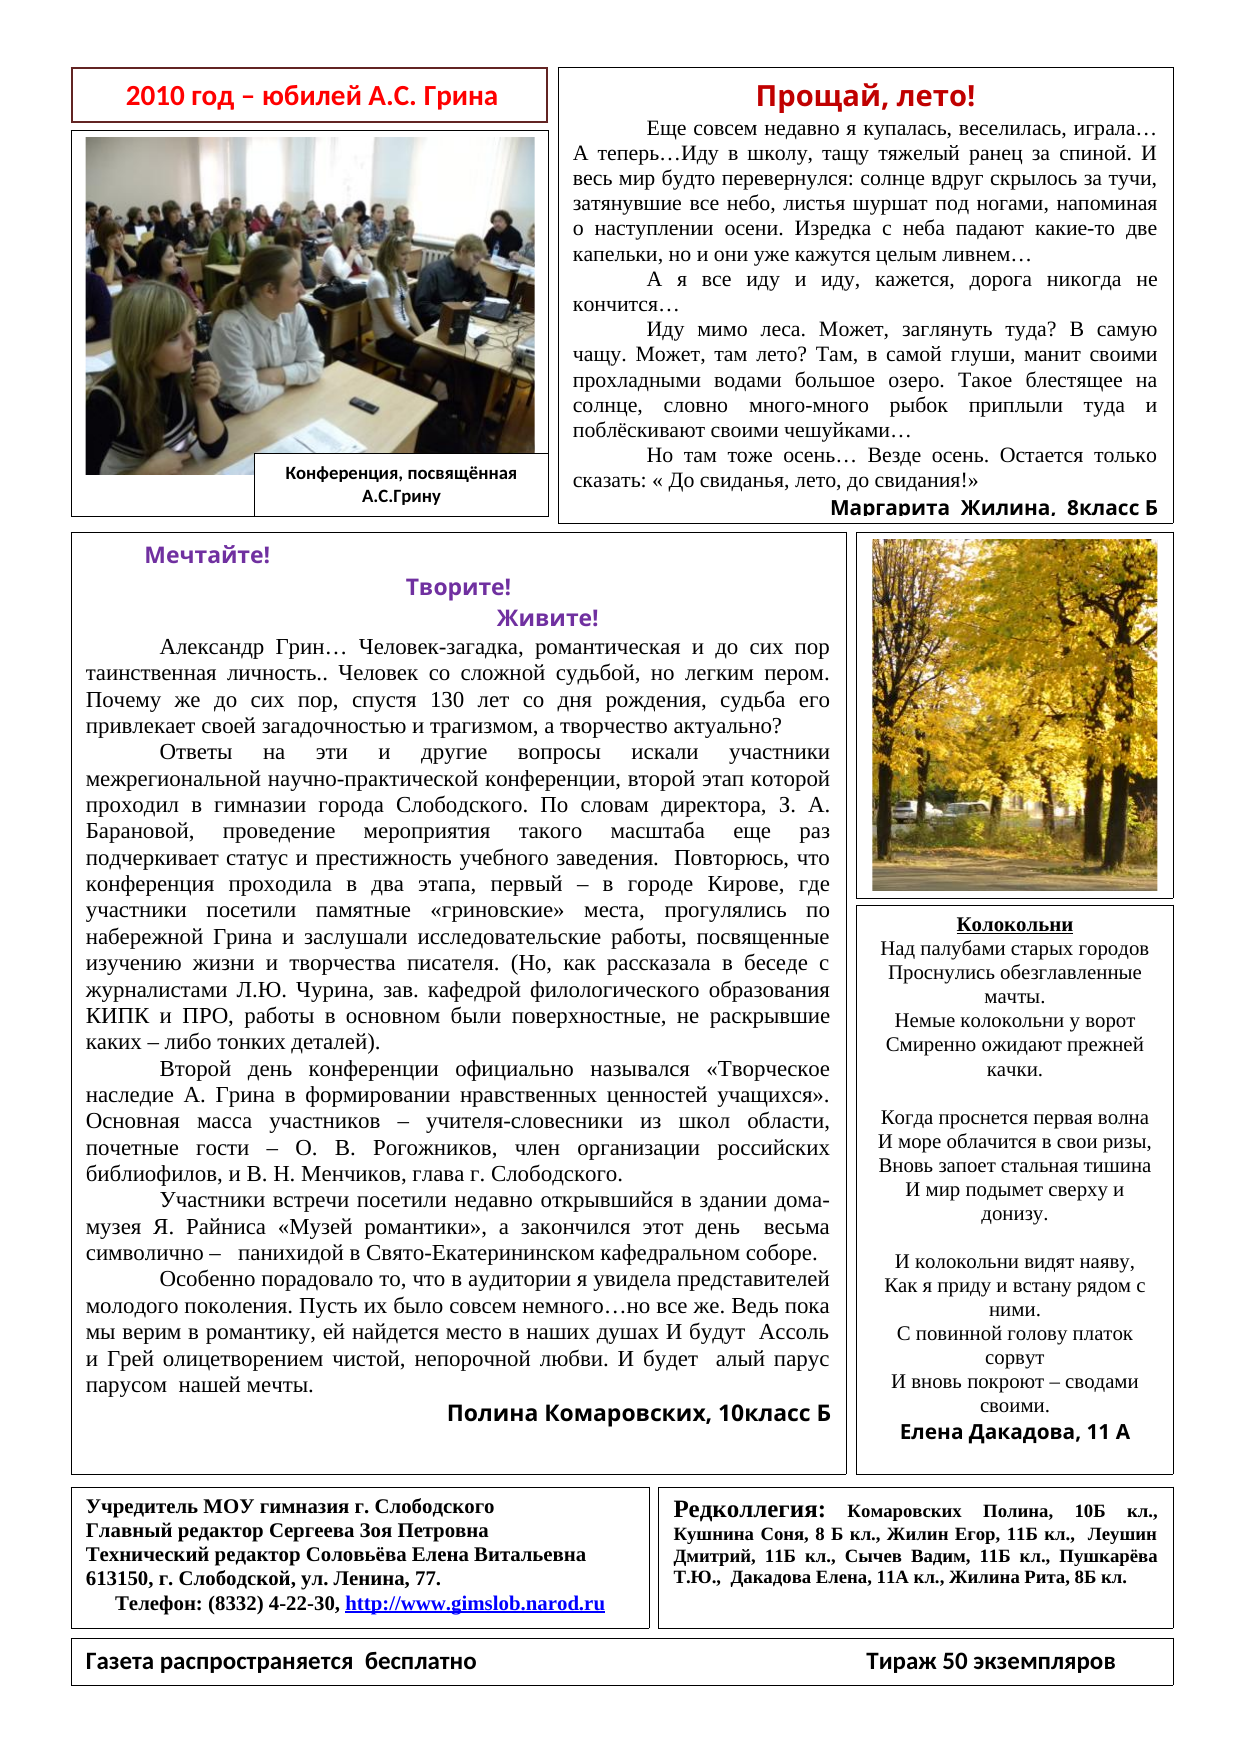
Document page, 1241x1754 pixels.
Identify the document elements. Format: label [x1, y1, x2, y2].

picture [85, 137, 535, 475]
picture [872, 539, 1158, 891]
